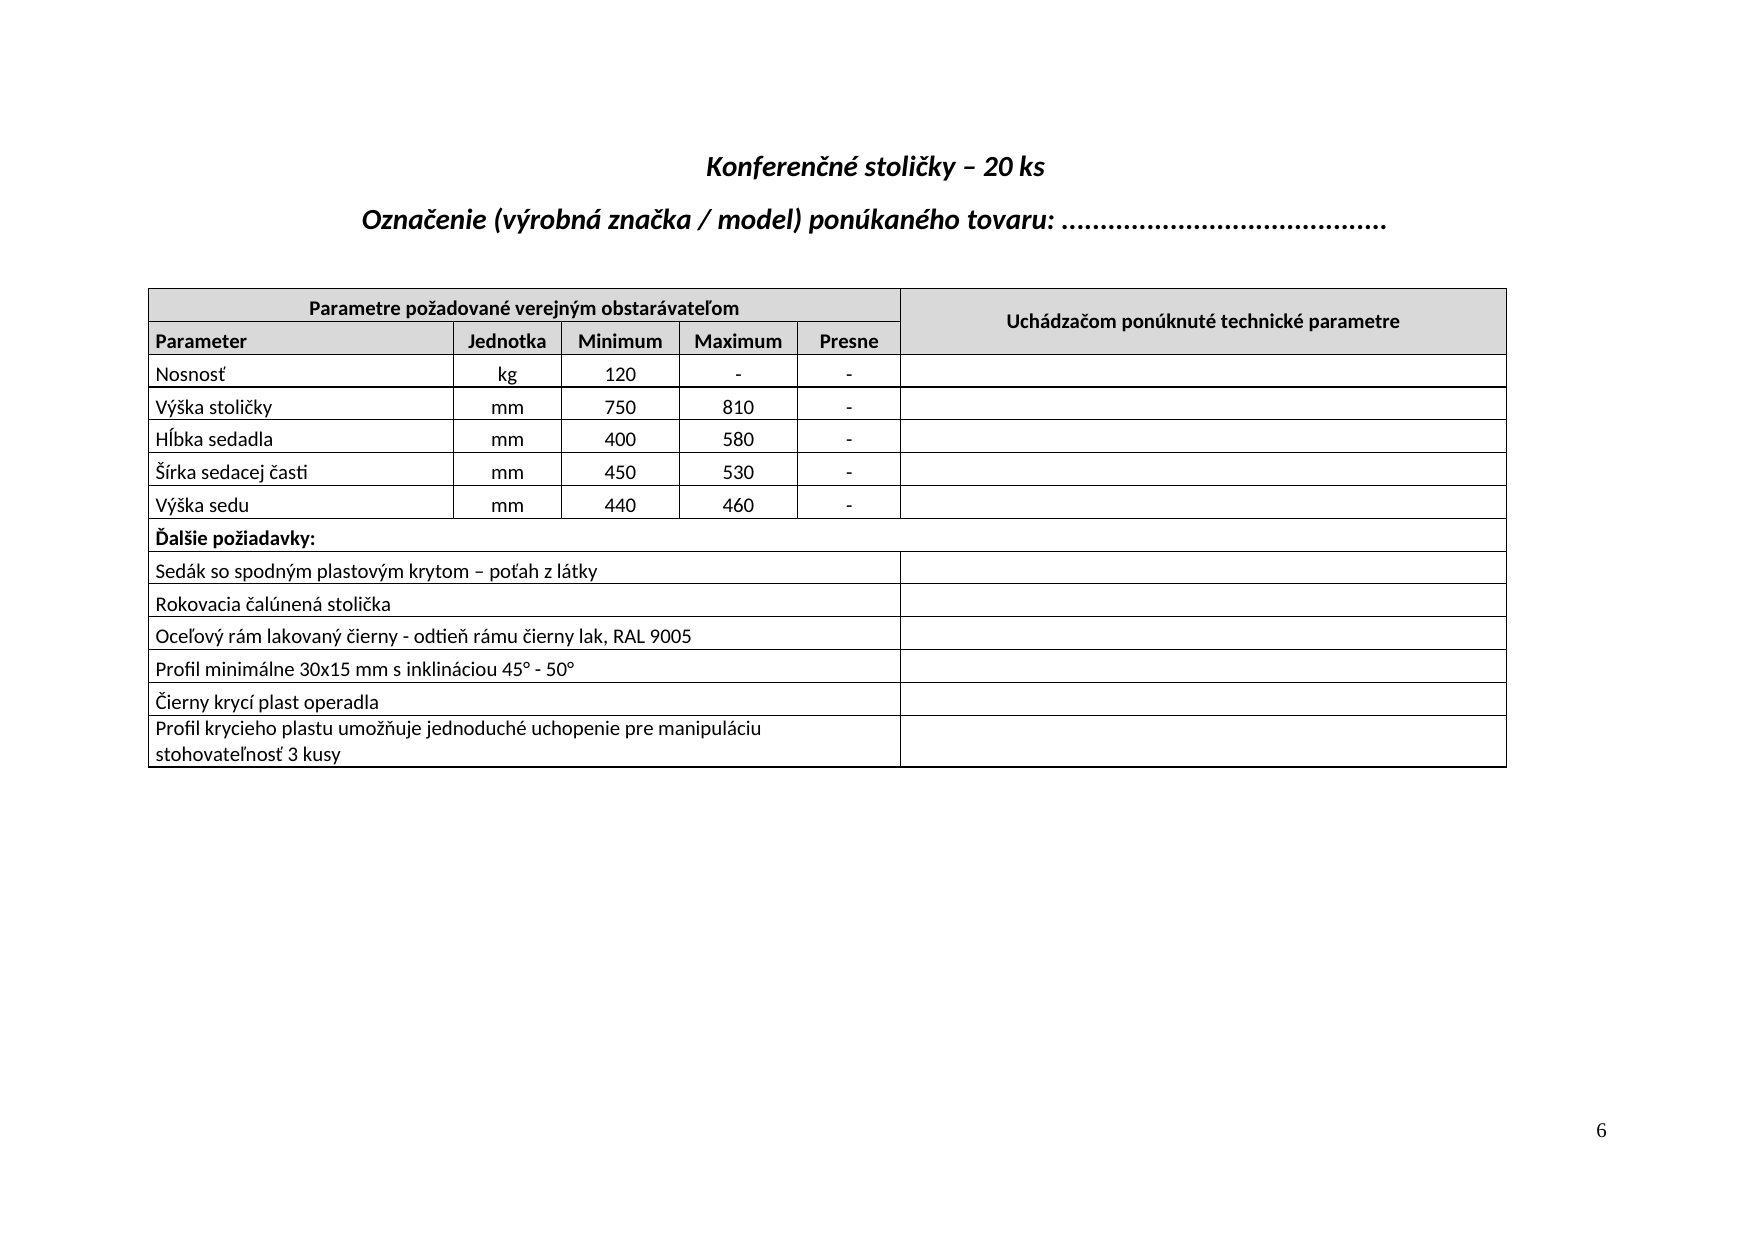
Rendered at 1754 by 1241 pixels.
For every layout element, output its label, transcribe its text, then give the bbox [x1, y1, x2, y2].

table_cell 750 [562, 388, 679, 419]
table_cell 810 [680, 388, 797, 419]
table_header Uchádzačom ponúknuté technické parametre [901, 289, 1506, 354]
table_cell kg [454, 355, 561, 386]
table_cell 580 [680, 420, 797, 452]
table_cell Rokovacia čalúnená stolička [149, 584, 900, 616]
table_cell Ďalšie požiadavky: [149, 519, 1506, 551]
table_cell [901, 650, 1506, 682]
table_cell [901, 355, 1506, 386]
table_cell Sedák so spodným plastovým krytom – poťah z látky [149, 552, 900, 583]
table_cell - [798, 486, 900, 518]
table_cell [901, 453, 1506, 485]
table_cell [901, 716, 1506, 766]
table_cell 120 [562, 355, 679, 386]
table_cell Výška stoličky [149, 388, 453, 419]
table_cell Presne [798, 322, 900, 354]
table_cell 440 [562, 486, 679, 518]
table_cell 400 [562, 420, 679, 452]
table_cell [901, 486, 1506, 518]
table_cell 450 [562, 453, 679, 485]
table_cell Minimum [562, 322, 679, 354]
table_cell Výška sedu [149, 486, 453, 518]
table_cell Oceľový rám lakovaný čierny - odtieň rámu čierny lak, RAL 9005 [149, 617, 900, 649]
table_cell - [798, 355, 900, 386]
table_header Parametre požadované verejným obstarávateľom [149, 289, 900, 321]
table_cell [901, 420, 1506, 452]
table_cell Parameter [149, 322, 453, 354]
table_cell Hĺbka sedadla [149, 420, 453, 452]
table_cell Šírka sedacej časti [149, 453, 453, 485]
table_cell Čierny krycí plast operadla [149, 683, 900, 714]
text Označenie (výrobná značka / model) ponúkaného tovaru: .......................................... [148, 201, 1606, 236]
table_cell - [798, 420, 900, 452]
text Konferenčné stoličky – 20 ks [148, 148, 1606, 183]
table_cell mm [454, 388, 561, 419]
table_cell Jednotka [454, 322, 561, 354]
table_cell Profil minimálne 30x15 mm s inklináciou 45° - 50° [149, 650, 900, 682]
table_cell [901, 388, 1506, 419]
table_cell - [680, 355, 797, 386]
table_cell Maximum [680, 322, 797, 354]
table_cell [901, 552, 1506, 583]
table_cell [901, 683, 1506, 714]
table_cell 530 [680, 453, 797, 485]
table_cell Nosnosť [149, 355, 453, 386]
table_cell mm [454, 453, 561, 485]
table_cell 460 [680, 486, 797, 518]
table_cell Profil krycieho plastu umožňuje jednoduché uchopenie pre manipuláciu stohovateľnosť 3 kusy [149, 716, 900, 766]
table_cell mm [454, 420, 561, 452]
table_cell - [798, 388, 900, 419]
table_cell [901, 617, 1506, 649]
table_cell - [798, 453, 900, 485]
table_cell [901, 584, 1506, 616]
table_cell mm [454, 486, 561, 518]
